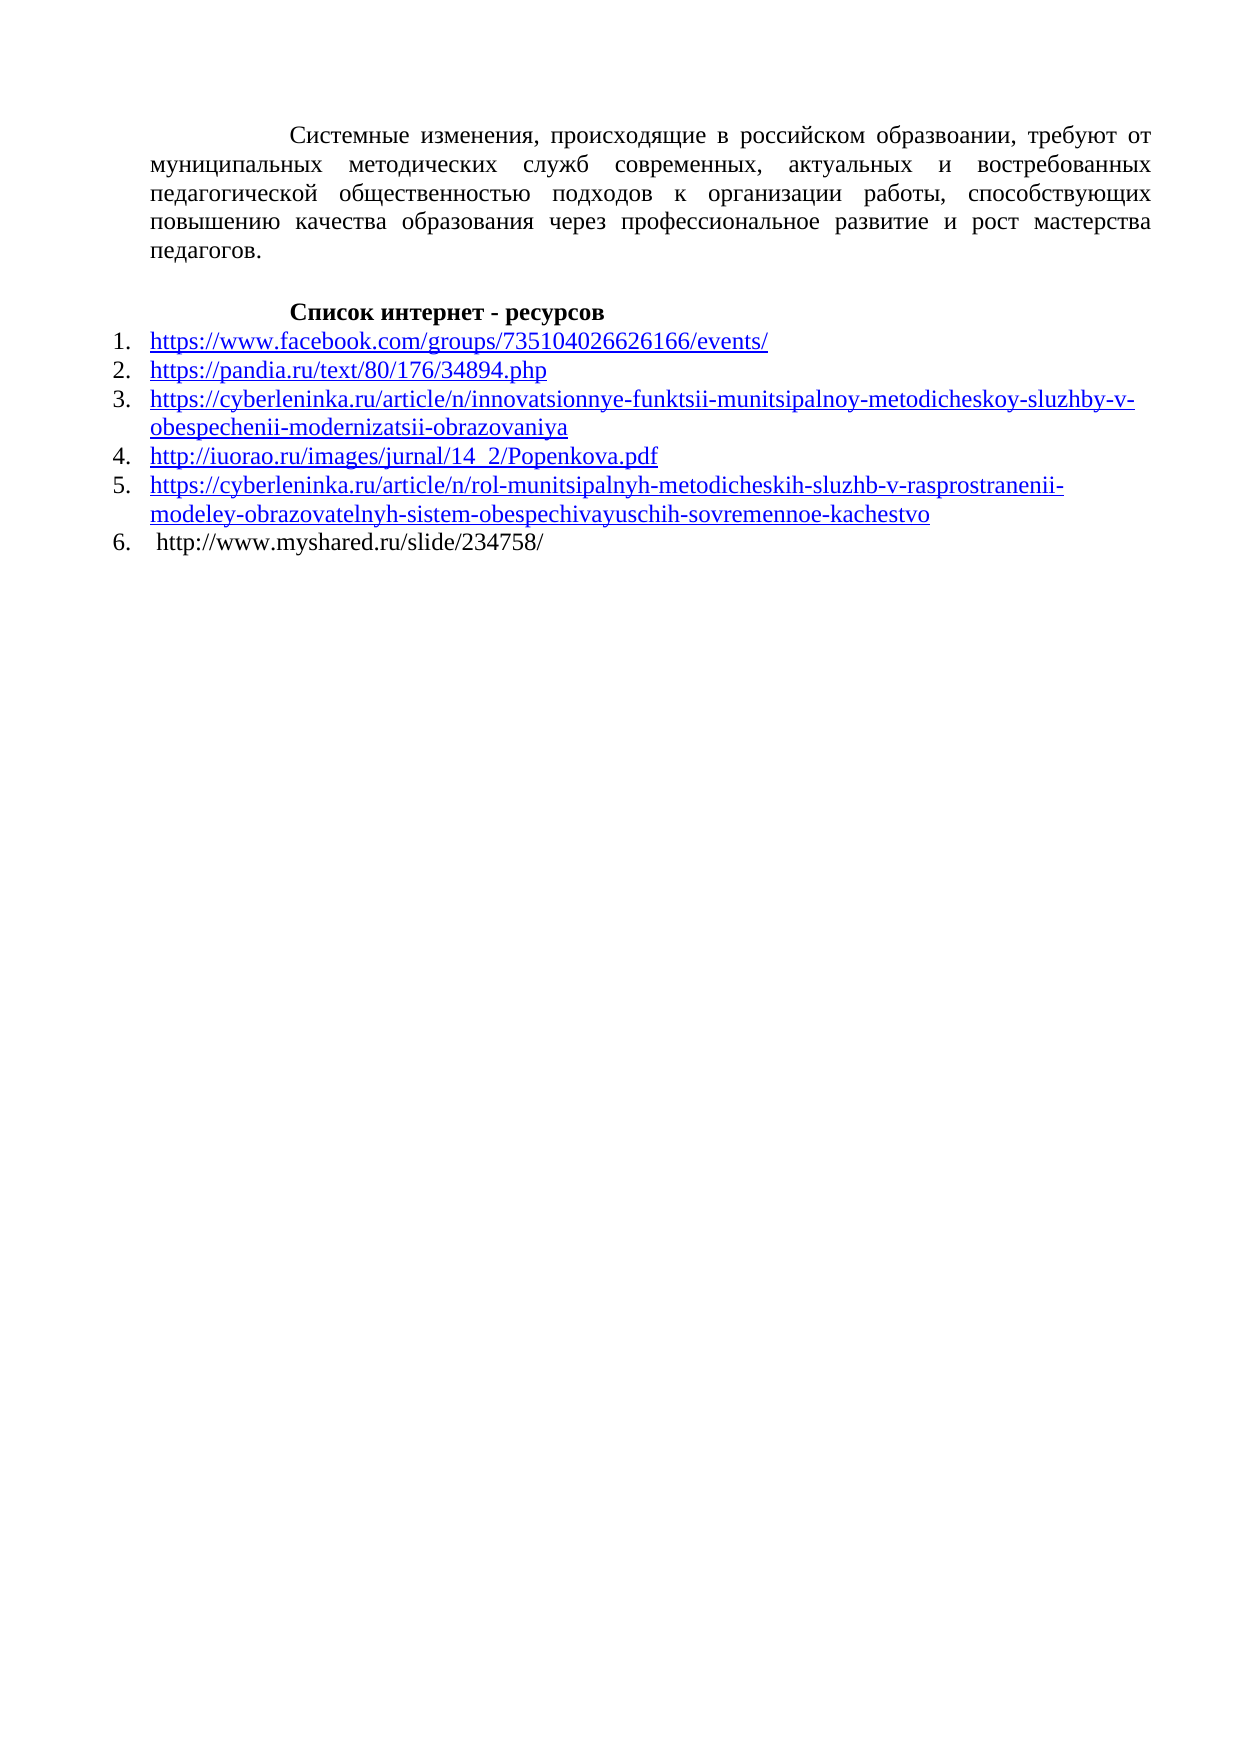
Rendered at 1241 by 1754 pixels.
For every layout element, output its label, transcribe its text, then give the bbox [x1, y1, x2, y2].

list https://pandia.ru/text/80/176/34894.php [112, 355, 1152, 384]
list https://cyberleninka.ru/article/n/rol-munitsipalnyh-metodicheskih-sluzhb-v-rasprostranenii-modeley-obrazovatelnyh-sistem-obespechivayuschih-sovremennoe-kachestvo [112, 470, 1152, 527]
list https://cyberleninka.ru/article/n/innovatsionnye-funktsii-munitsipalnoy-metodicheskoy-sluzhby-v-obespechenii-modernizatsii-obrazovaniya [112, 384, 1152, 441]
list http://www.myshared.ru/slide/234758/ [112, 527, 1152, 556]
text Системные изменения, происходящие в российском образвоании, требуют от муниципальных методических служб современных, актуальных и востребованных педагогической общественностью подходов к организации работы, способствующих повышению качества образования через профессиональное развитие и рост мастерства педагогов. [150, 120, 1152, 264]
list https://www.facebook.com/groups/735104026626166/events/ [112, 326, 1152, 355]
text Список интернет - ресурсов [150, 297, 1152, 326]
list http://iuorao.ru/images/jurnal/14_2/Popenkova.pdf [112, 441, 1152, 470]
